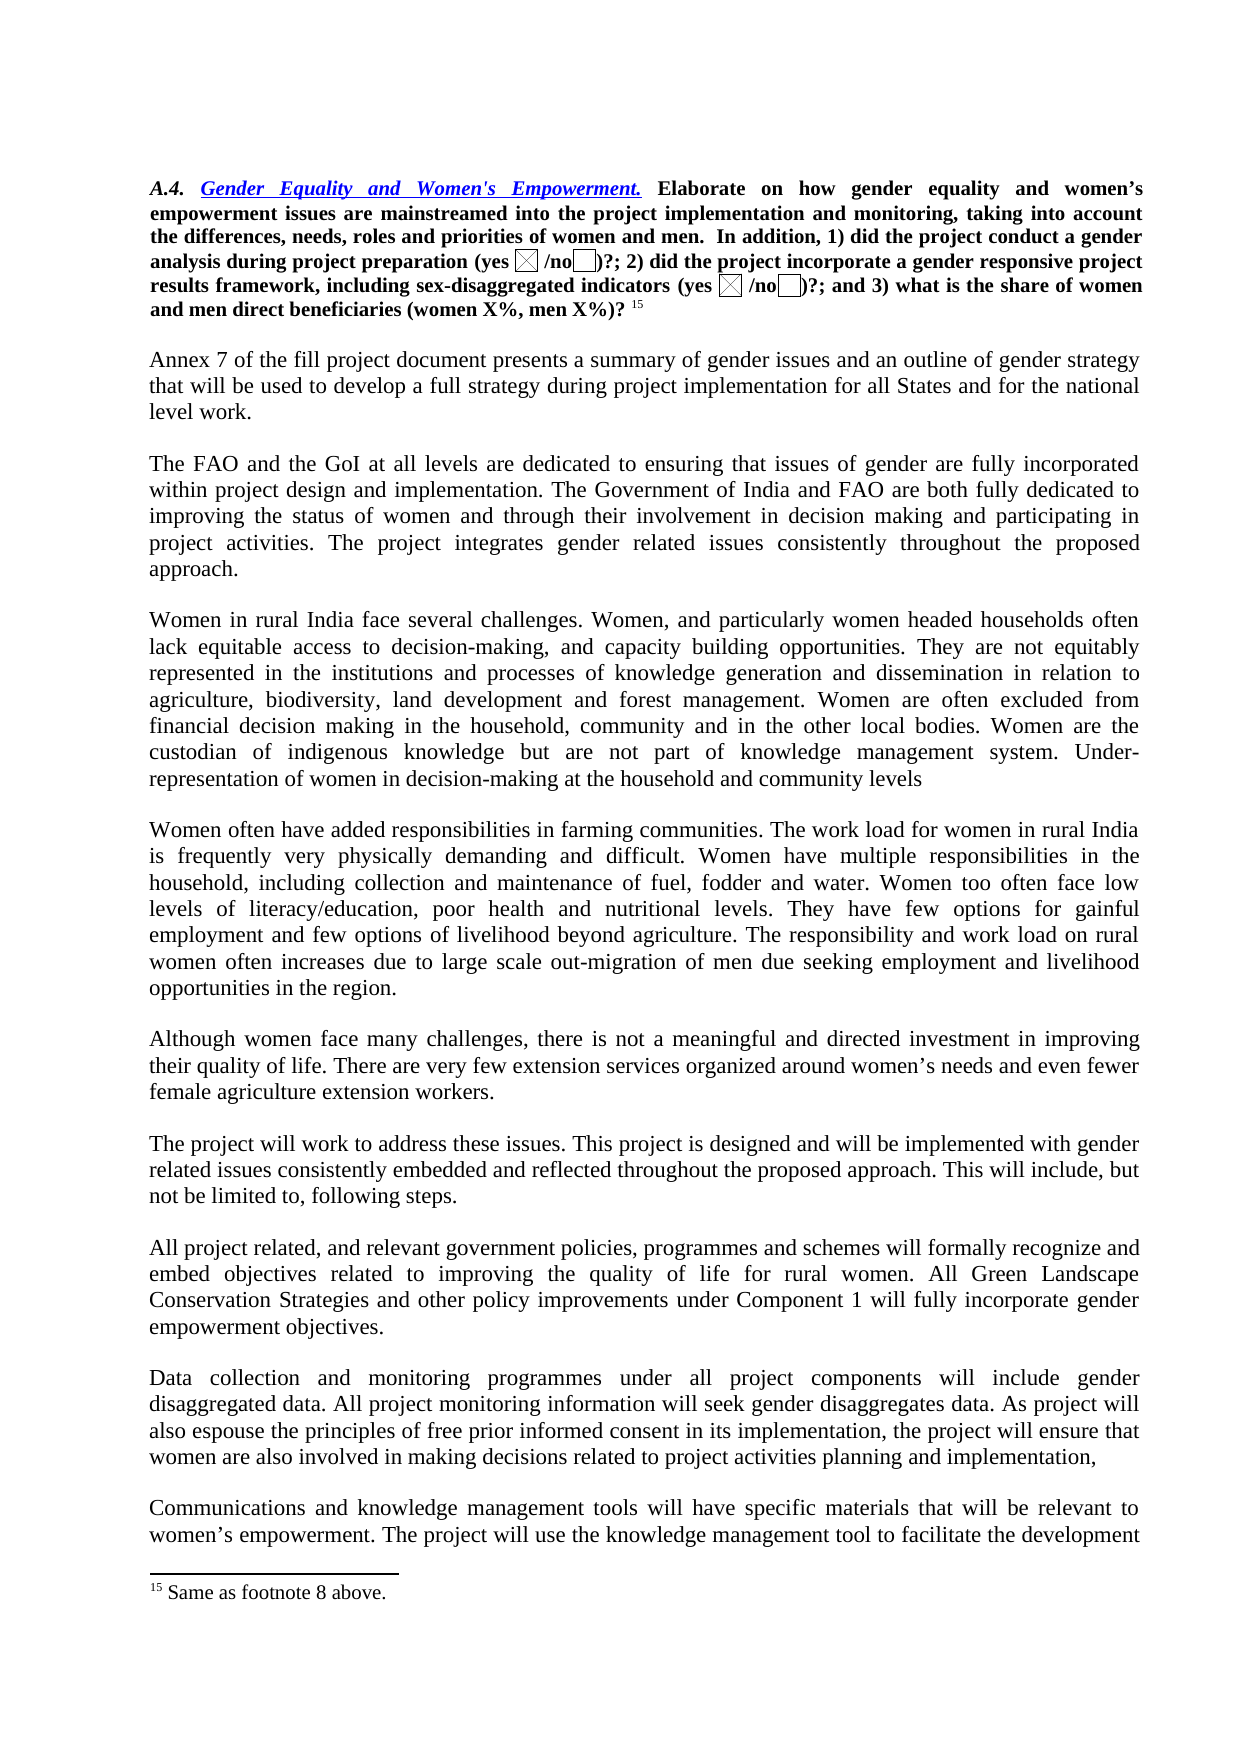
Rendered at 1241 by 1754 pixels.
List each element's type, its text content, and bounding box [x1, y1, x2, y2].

text Although women face many challenges, there is not a meaningful and directed investment in improving their quality of life. There are very few extension services organized around women’s needs and even fewer female agriculture extension workers. [149, 1026, 1141, 1104]
text Data collection and monitoring programmes under all project components will include gender disaggregated data. All project monitoring information will seek gender disaggregates data. As project will also espouse the principles of free prior informed consent in its implementation, the project will ensure that women are also involved in making decisions related to project activities planning and implementation, [149, 1364, 1141, 1469]
text Women often have added responsibilities in farming communities. The work load for women in rural India is frequently very physically demanding and difficult. Women have multiple responsibilities in the household, including collection and maintenance of fuel, fodder and water. Women too often face low levels of literacy/education, poor health and nutritional levels. They have few options for gainful employment and few options of livelihood beyond agriculture. The responsibility and work load on rural women often increases due to large scale out-migration of men due seeking employment and livelihood opportunities in the region. [149, 816, 1141, 1001]
text The project will work to address these issues. This project is designed and will be implemented with gender related issues consistently embedded and reflected throughout the proposed approach. This will include, but not be limited to, following steps. [149, 1129, 1141, 1209]
text A.4. Gender Equality and Women's Empowerment. Elaborate on how gender equality and women’s empowerment issues are mainstreamed into the project implementation and monitoring, taking into account the differences, needs, roles and priorities of women and men. In addition, 1) did the project conduct a gender analysis during project preparation (yes /no)?; 2) did the project incorporate a gender responsive project results framework, including sex-disaggregated indicators (yes /no)?; and 3) what is the share of women and men direct beneficiaries (women X%, men X%)? [150, 176, 1144, 321]
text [149, 1494, 1141, 1547]
text The FAO and the GoI at all levels are dedicated to ensuring that issues of gender are fully incorporated within project design and implementation. The Government of India and FAO are both fully dedicated to improving the status of women and through their involvement in decision making and participating in project activities. The project integrates gender related issues consistently throughout the proposed approach. [149, 450, 1141, 582]
text Women in rural India face several challenges. Women, and particularly women headed households often lack equitable access to decision-making, and capacity building opportunities. They are not equitably represented in the institutions and processes of knowledge generation and dissemination in relation to agriculture, biodiversity, land development and forest management. Women are often excluded from financial decision making in the household, community and in the other local bodies. Women are the custodian of indigenous knowledge but are not part of knowledge management system. Under-representation of women in decision-making at the household and community levels [149, 607, 1141, 791]
text All project related, and relevant government policies, programmes and schemes will formally recognize and embed objectives related to improving the quality of life for rural women. All Green Landscape Conservation Strategies and other policy improvements under Component 1 will fully incorporate gender empowerment objectives. [149, 1234, 1141, 1339]
text Annex 7 of the fill project document presents a summary of gender issues and an outline of gender strategy that will be used to develop a full strategy during project implementation for all States and for the national level work. [149, 346, 1141, 425]
